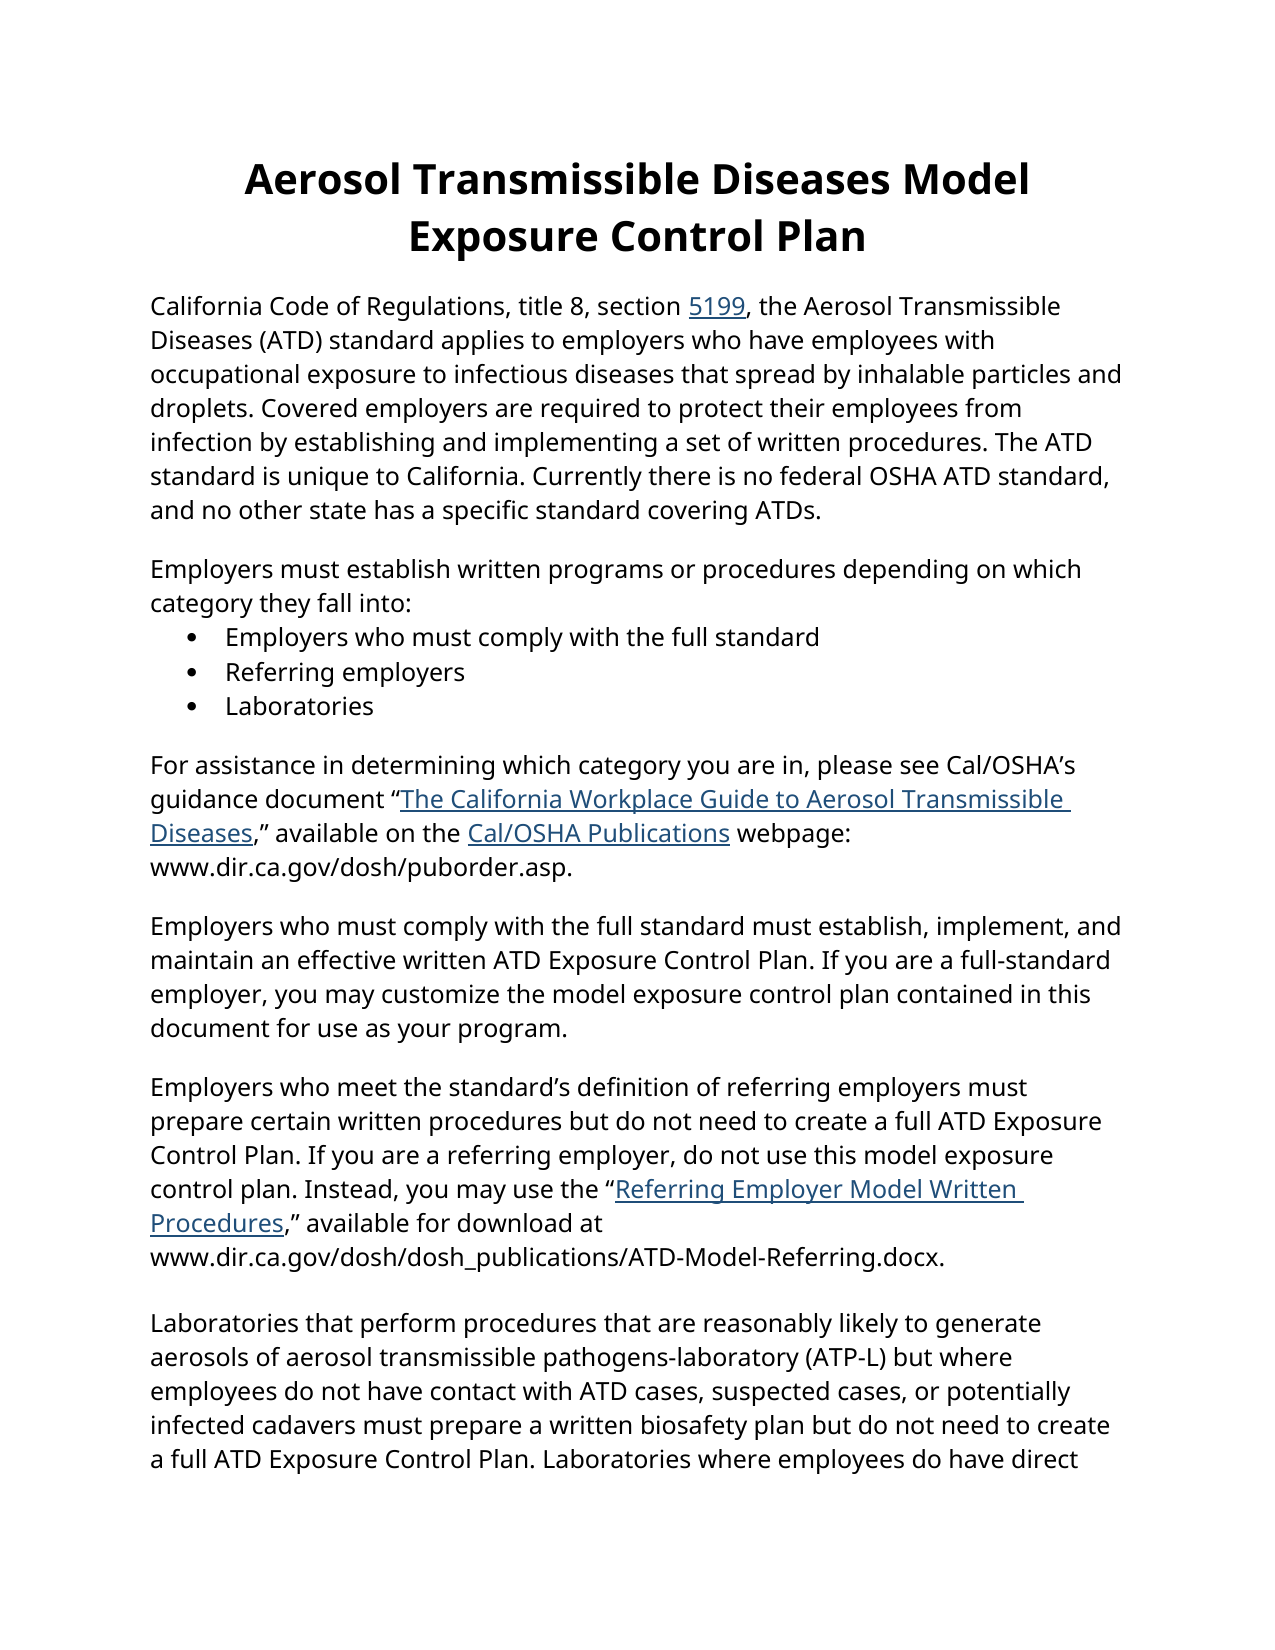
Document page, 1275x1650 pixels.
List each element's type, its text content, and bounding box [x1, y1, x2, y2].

text For assistance in determining which category you are in, please see Cal/OSHA’s guidance document “The California Workplace Guide to Aerosol Transmissible Diseases,” available on the Cal/OSHA Publications webpage: www.dir.ca.gov/dosh/puborder.asp. [150, 747, 1125, 883]
subtitle Aerosol Transmissible Diseases Model Exposure Control Plan [150, 150, 1125, 263]
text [150, 1305, 1125, 1476]
list Laboratories [187, 688, 1125, 722]
text Employers who must comply with the full standard must establish, implement, and maintain an effective written ATD Exposure Control Plan. If you are a full-standard employer, you may customize the model exposure control plan contained in this document for use as your program. [150, 908, 1125, 1045]
text Employers who meet the standard’s definition of referring employers must prepare certain written procedures but do not need to create a full ATD Exposure Control Plan. If you are a referring employer, do not use this model exposure control plan. Instead, you may use the “Referring Employer Model Written Procedures,” available for download at www.dir.ca.gov/dosh/dosh_publications/ATD-Model-Referring.docx. [150, 1070, 1125, 1274]
list Referring employers [187, 654, 1125, 688]
text California Code of Regulations, title 8, section 5199, the Aerosol Transmissible Diseases (ATD) standard applies to employers who have employees with occupational exposure to infectious diseases that spread by inhalable particles and droplets. Covered employers are required to protect their employees from infection by establishing and implementing a set of written procedures. The ATD standard is unique to California. Currently there is no federal OSHA ATD standard, and no other state has a specific standard covering ATDs. [150, 288, 1125, 527]
text Employers must establish written programs or procedures depending on which category they fall into: [150, 552, 1125, 620]
list Employers who must comply with the full standard [187, 620, 1125, 654]
